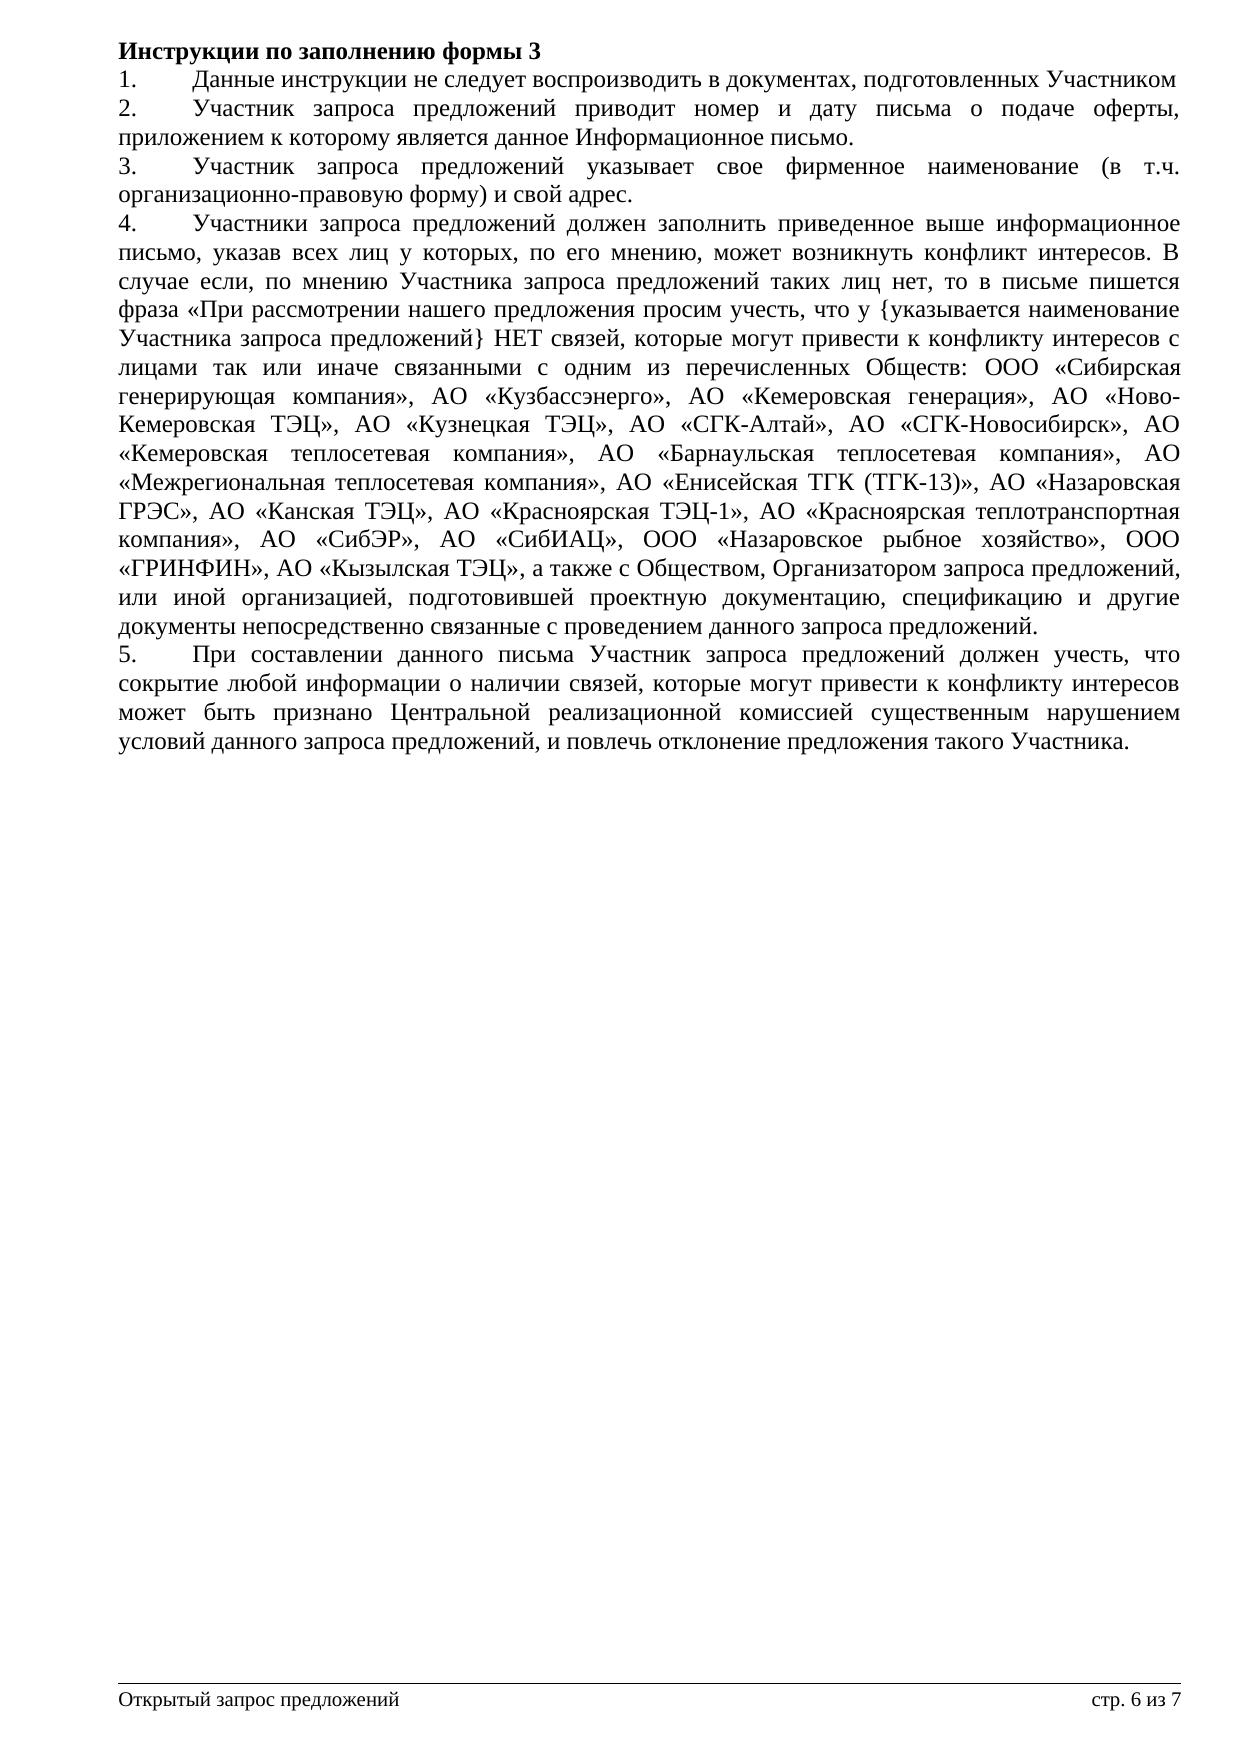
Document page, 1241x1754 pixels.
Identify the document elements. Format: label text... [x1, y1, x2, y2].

list Участник запроса предложений приводит номер и дату письма о подаче оферты, приложением к которому является данное Информационное письмо. [118, 93, 1181, 151]
list При составлении данного письма Участник запроса предложений должен учесть, что сокрытие любой информации о наличии связей, которые могут привести к конфликту интересов может быть признано Центральной реализационной комиссией существенным нарушением условий данного запроса предложений, и повлечь отклонение предложения такого Участника. [118, 639, 1181, 754]
list Участник запроса предложений указывает свое фирменное наименование (в т.ч. организационно-правовую форму) и свой адрес. [118, 151, 1181, 208]
text Инструкции по заполнению формы 3 [118, 36, 1181, 64]
list Данные инструкции не следует воспроизводить в документах, подготовленных Участником [118, 64, 1181, 93]
list Участники запроса предложений должен заполнить приведенное выше информационное письмо, указав всех лиц у которых, по его мнению, может возникнуть конфликт интересов. В случае если, по мнению Участника запроса предложений таких лиц нет, то в письме пишется фраза «При рассмотрении нашего предложения просим учесть, что у {указывается наименование Участника запроса предложений} НЕТ связей, которые могут привести к конфликту интересов с лицами так или иначе связанными с одним из перечисленных Обществ: ООО «Сибирская генерирующая компания», АО «Кузбассэнерго», АО «Кемеровская генерация», АО «Ново-Кемеровская ТЭЦ», АО «Кузнецкая ТЭЦ», АО «СГК-Алтай», АО «СГК-Новосибирск», АО «Кемеровская теплосетевая компания», АО «Барнаульская теплосетевая компания», АО «Межрегиональная теплосетевая компания», АО «Енисейская ТГК (ТГК-13)», АО «Назаровская ГРЭС», АО «Канская ТЭЦ», АО «Красноярская ТЭЦ-1», АО «Красноярская теплотранспортная компания», АО «СибЭР», АО «СибИАЦ», ООО «Назаровское рыбное хозяйство», ООО «ГРИНФИН», АО «Кызылская ТЭЦ», а также с Обществом, Организатором запроса предложений, или иной организацией, подготовившей проектную документацию, спецификацию и другие документы непосредственно связанные с проведением данного запроса предложений. [118, 208, 1181, 639]
